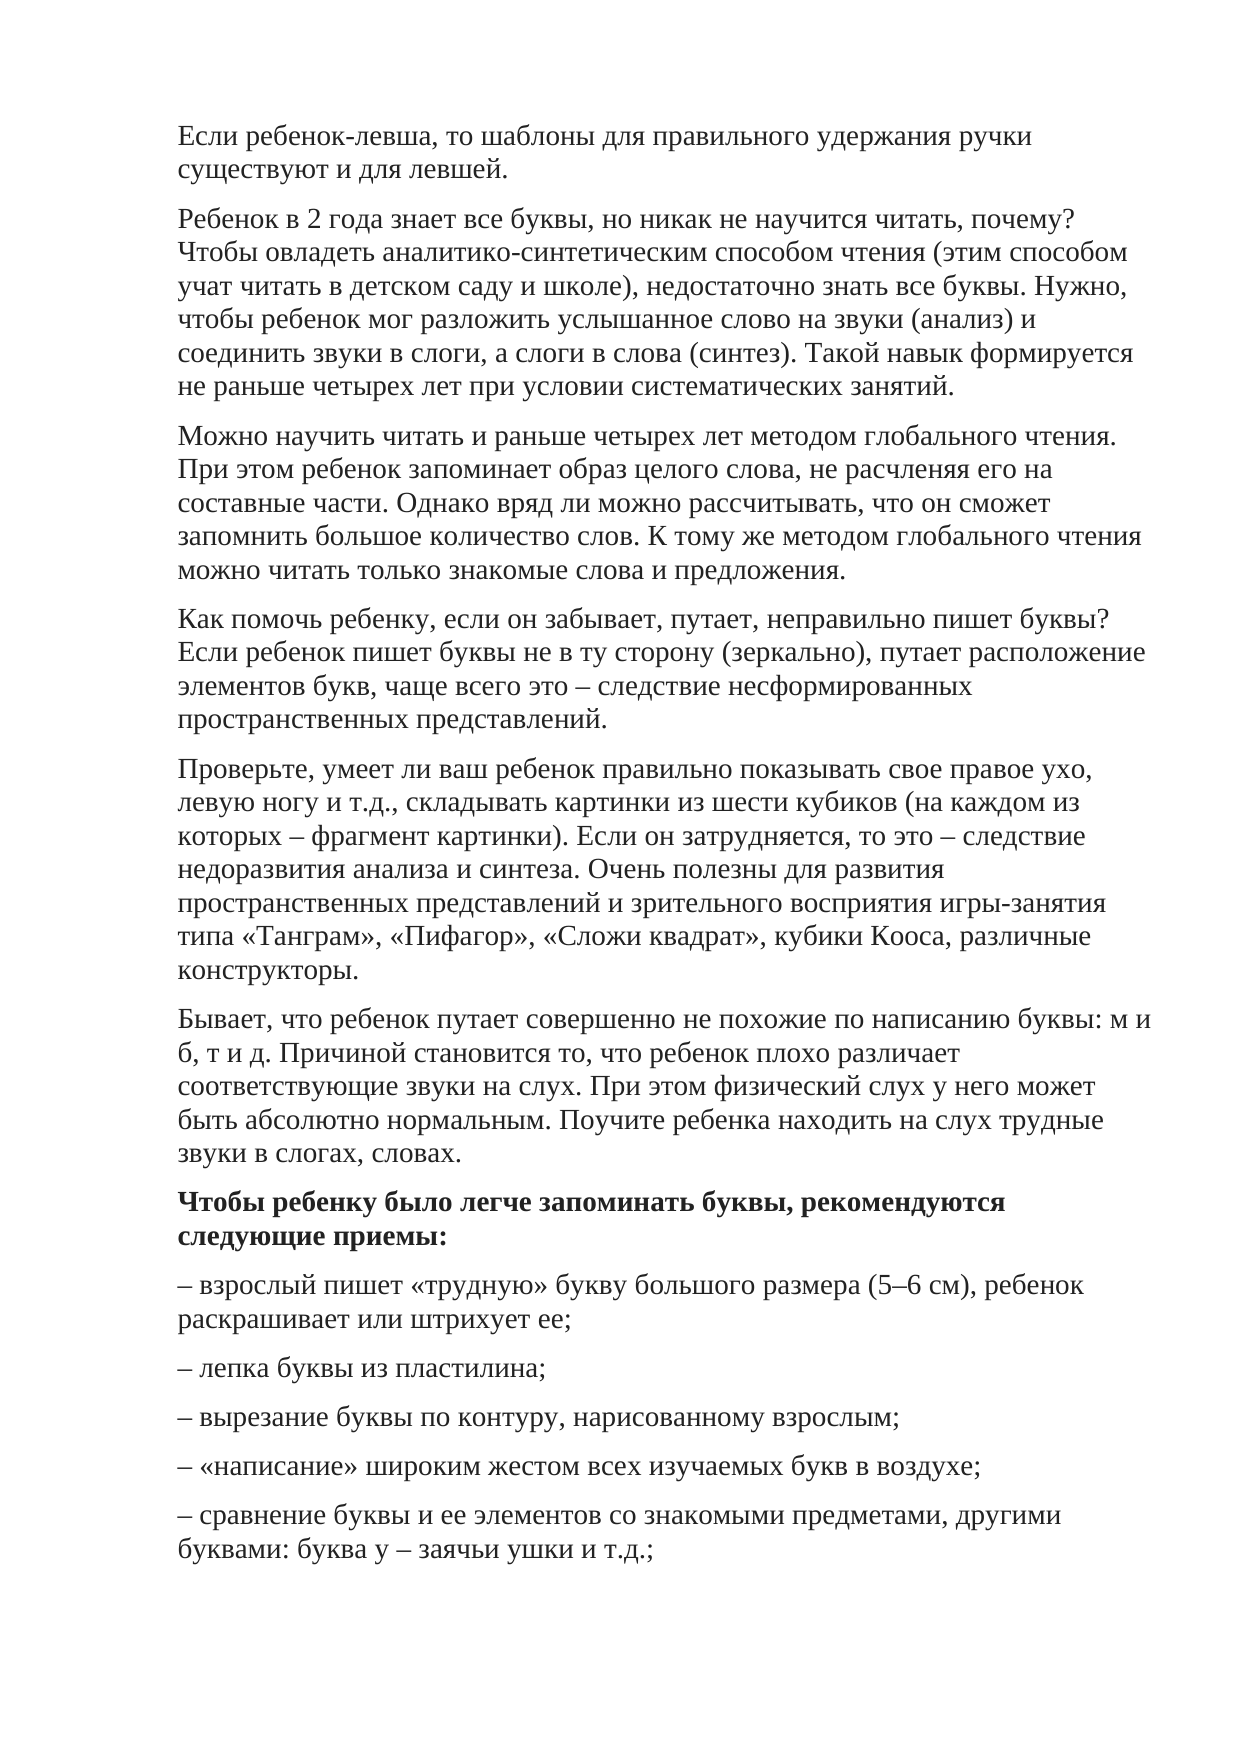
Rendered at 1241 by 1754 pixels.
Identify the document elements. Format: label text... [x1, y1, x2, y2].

text Можно научить читать и раньше четырех лет методом глобального чтения. При этом ребенок запоминает образ целого слова, не расчленяя его на составные части. Однако вряд ли можно рассчитывать, что он сможет запомнить большое количество слов. К тому же методом глобального чтения можно читать только знакомые слова и предложения. [177, 418, 1152, 585]
text Проверьте, умеет ли ваш ребенок правильно показывать свое правое ухо, левую ногу и т.д., складывать картинки из шести кубиков (на каждом из которых – фрагмент картинки). Если он затрудняется, то это – следствие недоразвития анализа и синтеза. Очень полезны для развития пространственных представлений и зрительного восприятия игры-занятия типа «Танграм», «Пифагор», «Сложи квадрат», кубики Кооса, различные конструкторы. [177, 751, 1152, 986]
text – вырезание буквы по контуру, нарисованному взрослым; [177, 1399, 1152, 1433]
text Чтобы ребенку было легче запоминать буквы, рекомендуются следующие приемы: [177, 1184, 1152, 1252]
text – «написание» широким жестом всех изучаемых букв в воздухе; [177, 1448, 1152, 1482]
text Как помочь ребенку, если он забывает, путает, неправильно пишет буквы? Если ребенок пишет буквы не в ту сторону (зеркально), путает расположение элементов букв, чаще всего это – следствие несформированных пространственных представлений. [177, 601, 1152, 735]
text Бывает, что ребенок путает совершенно не похожие по написанию буквы: м и б, т и д. Причиной становится то, что ребенок плохо различает соответствующие звуки на слух. При этом физический слух у него может быть абсолютно нормальным. Поучите ребенка находить на слух трудные звуки в слогах, словах. [177, 1001, 1152, 1169]
text – сравнение буквы и ее элементов со знакомыми предметами, другими буквами: буква у – заячьи ушки и т.д.; [177, 1497, 1152, 1564]
text – взрослый пишет «трудную» букву большого размера (5–6 см), ребенок раскрашивает или штрихует ее; [177, 1267, 1152, 1334]
text Ребенок в 2 года знает все буквы, но никак не научится читать, почему? Чтобы овладеть аналитико-синтетическим способом чтения (этим способом учат читать в детском саду и школе), недостаточно знать все буквы. Нужно, чтобы ребенок мог разложить услышанное слово на звуки (анализ) и соединить звуки в слоги, а слоги в слова (синтез). Такой навык формируется не раньше четырех лет при условии систематических занятий. [177, 201, 1152, 402]
text – лепка буквы из пластилина; [177, 1350, 1152, 1383]
text Если ребенок-левша, то шаблоны для правильного удержания ручки существуют и для левшей. [177, 118, 1152, 185]
